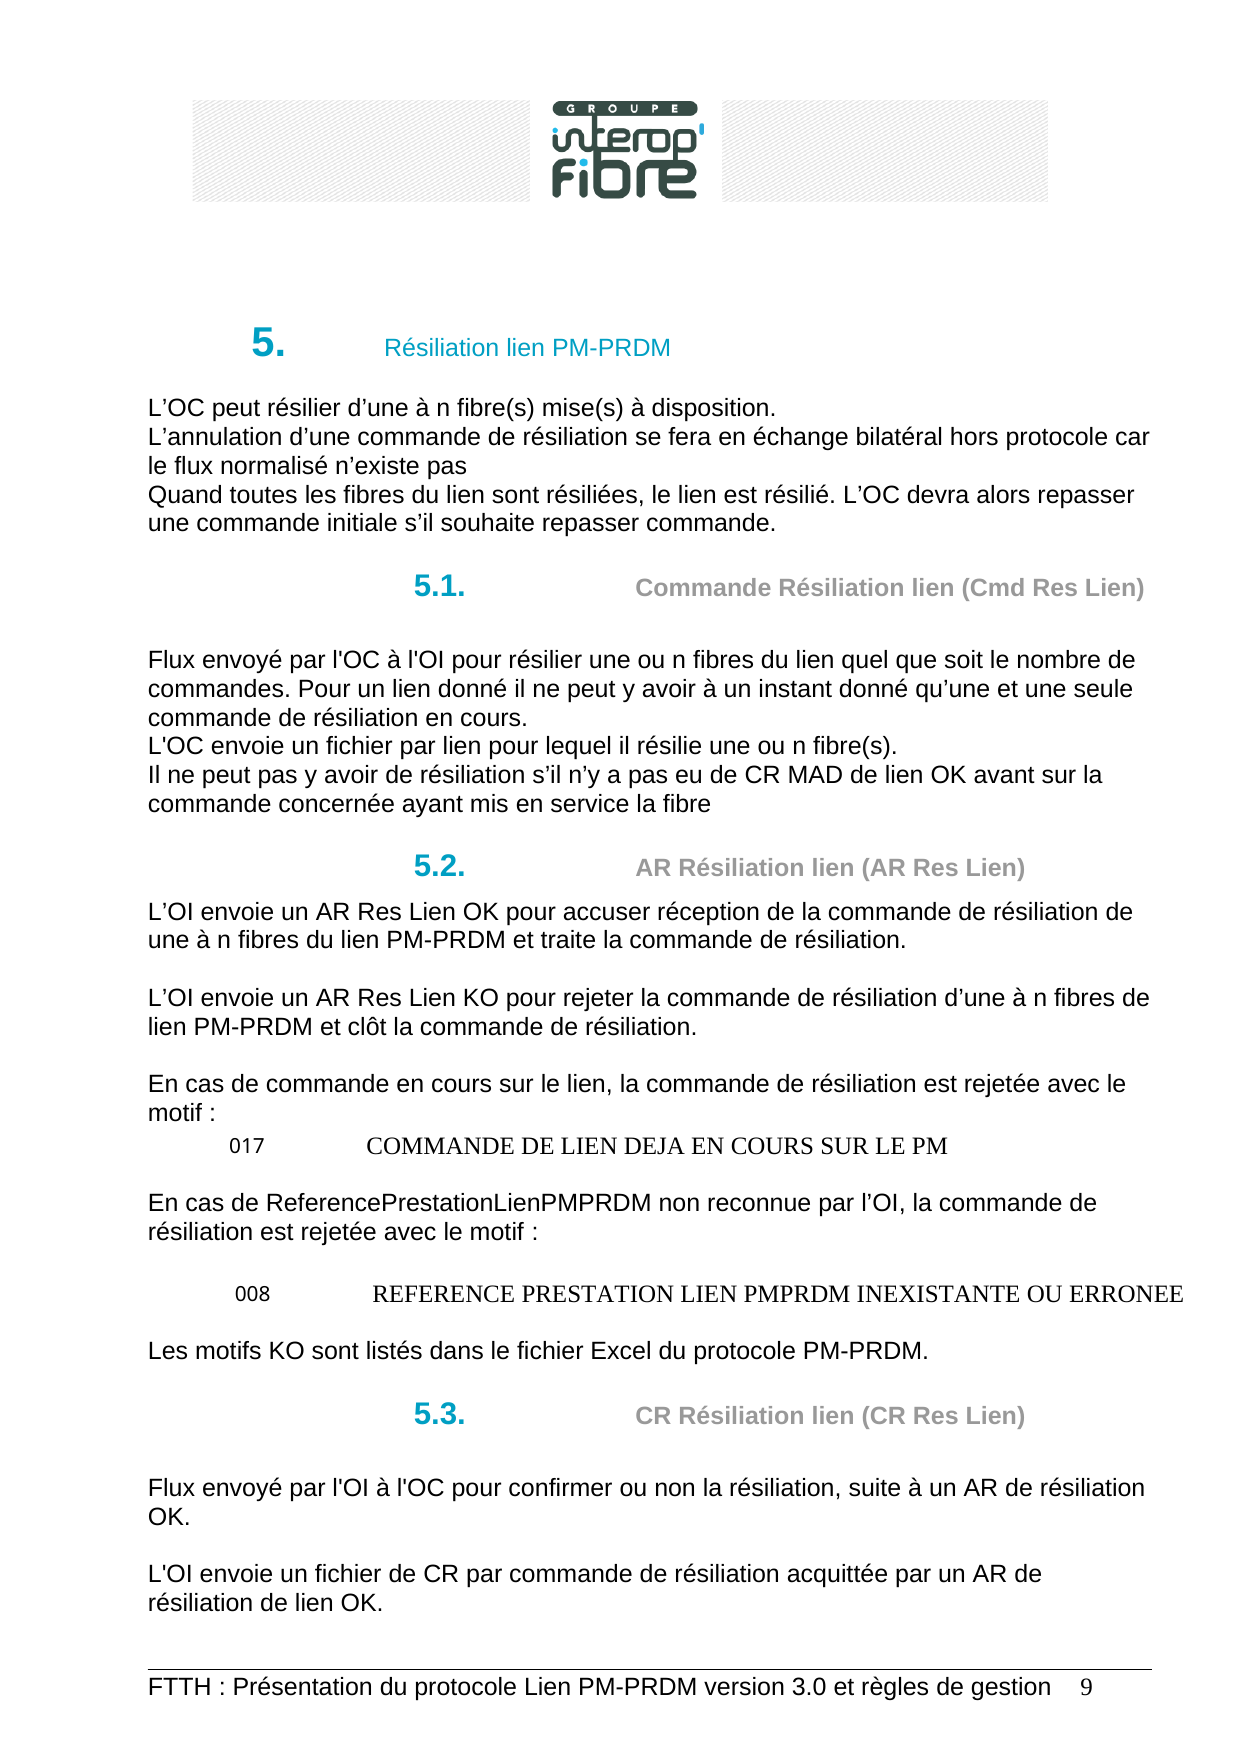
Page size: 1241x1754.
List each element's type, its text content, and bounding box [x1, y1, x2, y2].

picture [147, 59, 1093, 241]
list L’OI envoie un AR Res Lien OK pour accuser réception de la commande de résiliation de une à n fibres du lien PM-PRDM et traite la commande de résiliation. [148, 897, 1152, 954]
text Les motifs KO sont listés dans le fichier Excel du protocole PM-PRDM. [148, 1336, 1152, 1365]
table_header COMMANDE DE LIEN DEJA EN COURS SUR LE PM [359, 1127, 1240, 1159]
text L’annulation d’une commande de résiliation se fera en échange bilatéral hors protocole car le flux normalisé n’existe pas [148, 422, 1152, 480]
text Quand toutes les fibres du lien sont résiliées, le lien est résilié. L’OC devra alors repasser une commande initiale s’il souhaite repasser commande. [148, 480, 1152, 537]
table_header 008 [227, 1275, 365, 1307]
subtitle Résiliation lien PM-PRDM [251, 323, 1152, 365]
subtitle CR Résiliation lien (CR Res Lien) [413, 1394, 1152, 1432]
text L'OC envoie un fichier par lien pour lequel il résilie une ou n fibre(s). [148, 731, 1152, 760]
list En cas de commande en cours sur le lien, la commande de résiliation est rejetée avec le motif : [148, 1069, 1152, 1127]
table_header 017 [222, 1127, 359, 1159]
text Il ne peut pas y avoir de résiliation s’il n’y a pas eu de CR MAD de lien OK avant sur la commande concernée ayant mis en service la fibre [148, 760, 1152, 818]
text Flux envoyé par l'OI à l'OC pour confirmer ou non la résiliation, suite à un AR de résiliation OK. [148, 1473, 1152, 1530]
text Flux envoyé par l'OC à l'OI pour résilier une ou n fibres du lien quel que soit le nombre de commandes. Pour un lien donné il ne peut y avoir à un instant donné qu’une et une seule commande de résiliation en cours. [148, 645, 1152, 731]
subtitle AR Résiliation lien (AR Res Lien) [413, 847, 1152, 884]
subtitle Commande Résiliation lien (Cmd Res Lien) [413, 566, 1152, 604]
text L'OI envoie un fichier de CR par commande de résiliation acquittée par un AR de résiliation de lien OK. [148, 1559, 1152, 1617]
list L’OI envoie un AR Res Lien KO pour rejeter la commande de résiliation d’une à n fibres de lien PM-PRDM et clôt la commande de résiliation. [148, 983, 1152, 1041]
list En cas de ReferencePrestationLienPMPRDM non reconnue par l’OI, la commande de résiliation est rejetée avec le motif : [148, 1188, 1152, 1246]
table_header REFERENCE PRESTATION LIEN PMPRDM INEXISTANTE OU ERRONEE [365, 1275, 1240, 1307]
text L’OC peut résilier d’une à n fibre(s) mise(s) à disposition. [148, 393, 1152, 422]
